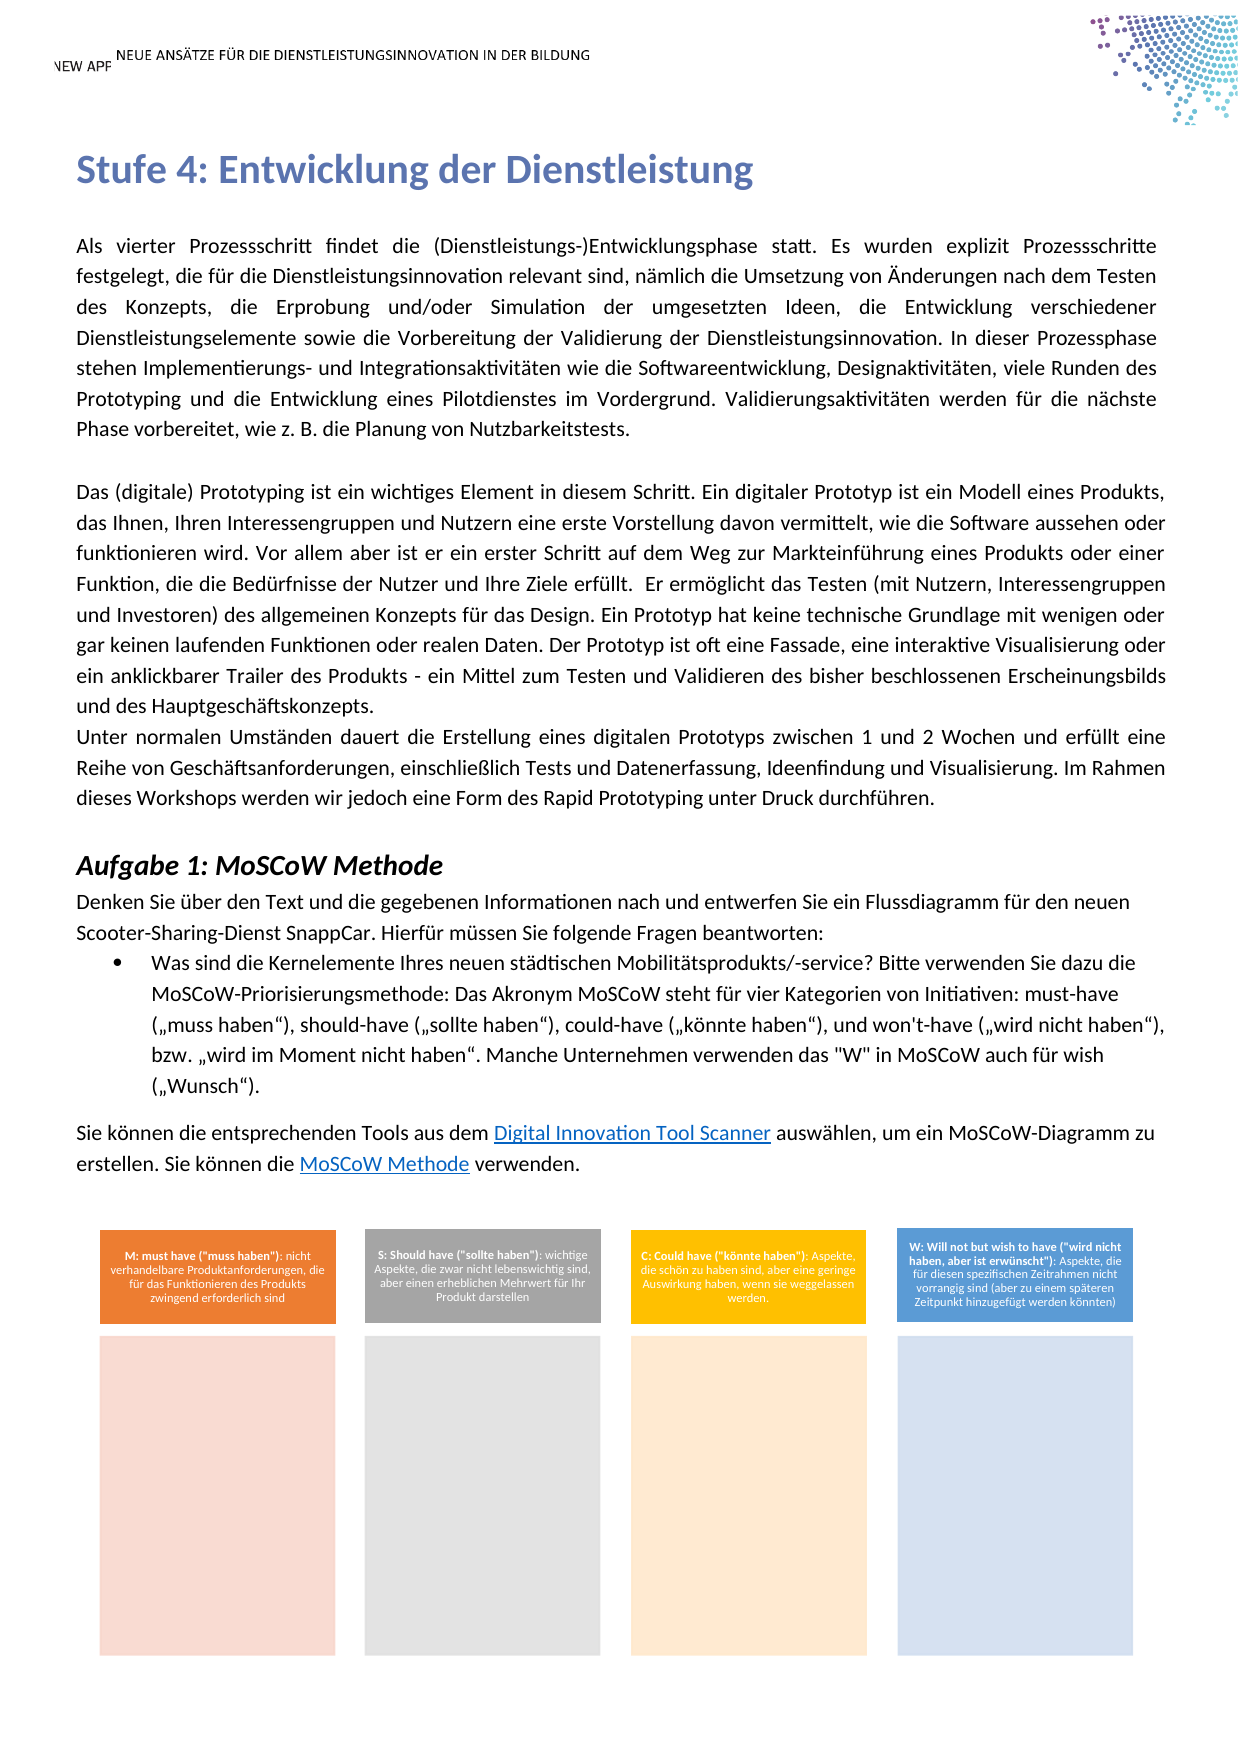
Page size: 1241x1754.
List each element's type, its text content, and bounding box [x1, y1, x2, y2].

text Aufgabe 1: MoSCoW Methode [76, 847, 1167, 883]
subtitle Stufe 4: Entwicklung der Dienstleistung [76, 143, 1127, 194]
text Denken Sie über den Text und die gegebenen Informationen nach und entwerfen Sie ein Flussdiagramm für den neuen Scooter-Sharing-Dienst SnappCar. Hierfür müssen Sie folgende Fragen beantworten: [76, 888, 1167, 946]
text Sie können die entsprechenden Tools aus dem Digital Innovation Tool Scanner auswählen, um ein MoSCoW-Diagramm zu erstellen. Sie können die MoSCoW Methode verwenden. [76, 1119, 1167, 1177]
subtitle Als vierter Prozessschritt findet die (Dienstleistungs-)Entwicklungsphase statt. Es wurden explizit Prozessschritte festgelegt, die für die Dienstleistungsinnovation relevant sind, nämlich die Umsetzung von Änderungen nach dem Testen des Konzepts, die Erprobung und/oder Simulation der umgesetzten Ideen, die Entwicklung verschiedener Dienstleistungselemente sowie die Vorbereitung der Validierung der Dienstleistungsinnovation. In dieser Prozessphase stehen Implementierungs- und Integrationsaktivitäten wie die Softwareentwicklung, Designaktivitäten, viele Runden des Prototyping und die Entwicklung eines Pilotdienstes im Vordergrund. Validierungsaktivitäten werden für die nächste Phase vorbereitet, wie z. B. die Planung von Nutzbarkeitstests. [76, 232, 1158, 442]
list Was sind die Kernelemente Ihres neuen städtischen Mobilitätsprodukts/-service? Bitte verwenden Sie dazu die MoSCoW-Priorisierungsmethode: Das Akronym MoSCoW steht für vier Kategorien von Initiativen: must-have („muss haben“), should-have („sollte haben“), could-have („könnte haben“), und won't-have („wird nicht haben“), bzw. „wird im Moment nicht haben“. Manche Unternehmen verwenden das "W" in MoSCoW auch für wish („Wunsch“). [114, 949, 1167, 1099]
picture [53, 15, 1236, 125]
text Das (digitale) Prototyping ist ein wichtiges Element in diesem Schritt. Ein digitaler Prototyp ist ein Modell eines Produkts, das Ihnen, Ihren Interessengruppen und Nutzern eine erste Vorstellung davon vermittelt, wie die Software aussehen oder funktionieren wird. Vor allem aber ist er ein erster Schritt auf dem Weg zur Markteinführung eines Produkts oder einer Funktion, die die Bedürfnisse der Nutzer und Ihre Ziele erfüllt. Er ermöglicht das Testen (mit Nutzern, Interessengruppen und Investoren) des allgemeinen Konzepts für das Design. Ein Prototyp hat keine technische Grundlage mit wenigen oder gar keinen laufenden Funktionen oder realen Daten. Der Prototyp ist oft eine Fassade, eine interaktive Visualisierung oder ein anklickbarer Trailer des Produkts - ein Mittel zum Testen und Validieren des bisher beschlossenen Erscheinungsbilds und des Hauptgeschäftskonzepts. [76, 478, 1167, 719]
text Unter normalen Umständen dauert die Erstellung eines digitalen Prototyps zwischen 1 und 2 Wochen und erfüllt eine Reihe von Geschäftsanforderungen, einschließlich Tests und Datenerfassung, Ideenfindung und Visualisierung. Im Rahmen dieses Workshops werden wir jedoch eine Form des Rapid Prototyping unter Druck durchführen. [76, 723, 1167, 811]
